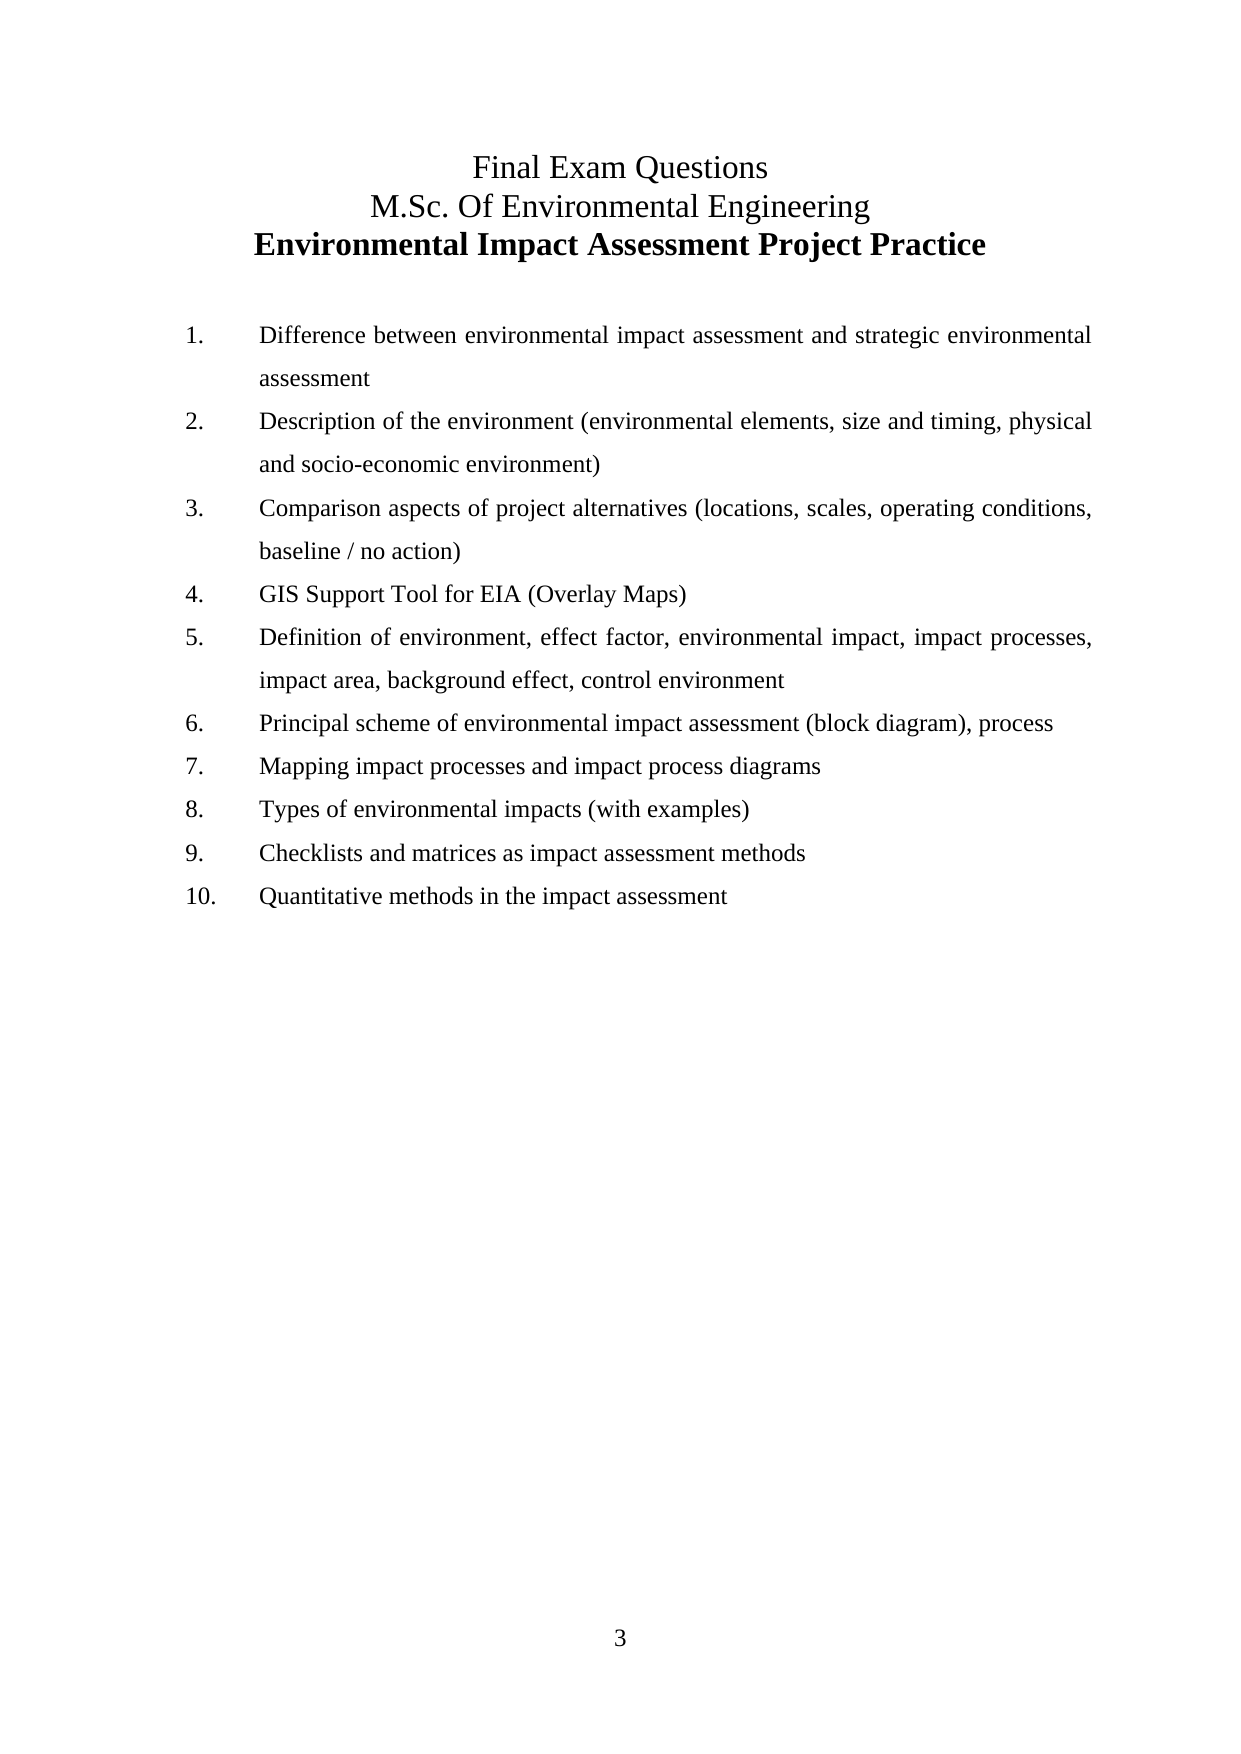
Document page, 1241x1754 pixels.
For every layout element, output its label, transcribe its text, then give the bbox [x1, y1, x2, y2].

list Quantitative methods in the impact assessment [185, 881, 1093, 909]
text M.Sc. Of Environmental Engineering [148, 186, 1093, 224]
text Environmental Impact Assessment Project Practice [148, 224, 1093, 263]
list GIS Support Tool for EIA (Overlay Maps) [185, 579, 1093, 608]
list Description of the environment (environmental elements, size and timing, physical and socio-economic environment) [185, 406, 1093, 478]
list Comparison aspects of project alternatives (locations, scales, operating conditions, baseline / no action) [185, 493, 1093, 564]
text Final Exam Questions [148, 148, 1093, 186]
list Principal scheme of environmental impact assessment (block diagram), process [185, 708, 1093, 737]
list Definition of environment, effect factor, environmental impact, impact processes, impact area, background effect, control environment [185, 622, 1093, 694]
list Types of environmental impacts (with examples) [185, 794, 1093, 823]
list Mapping impact processes and impact process diagrams [185, 751, 1093, 780]
list Difference between environmental impact assessment and strategic environmental assessment [185, 320, 1093, 392]
list Checklists and matrices as impact assessment methods [185, 838, 1093, 866]
